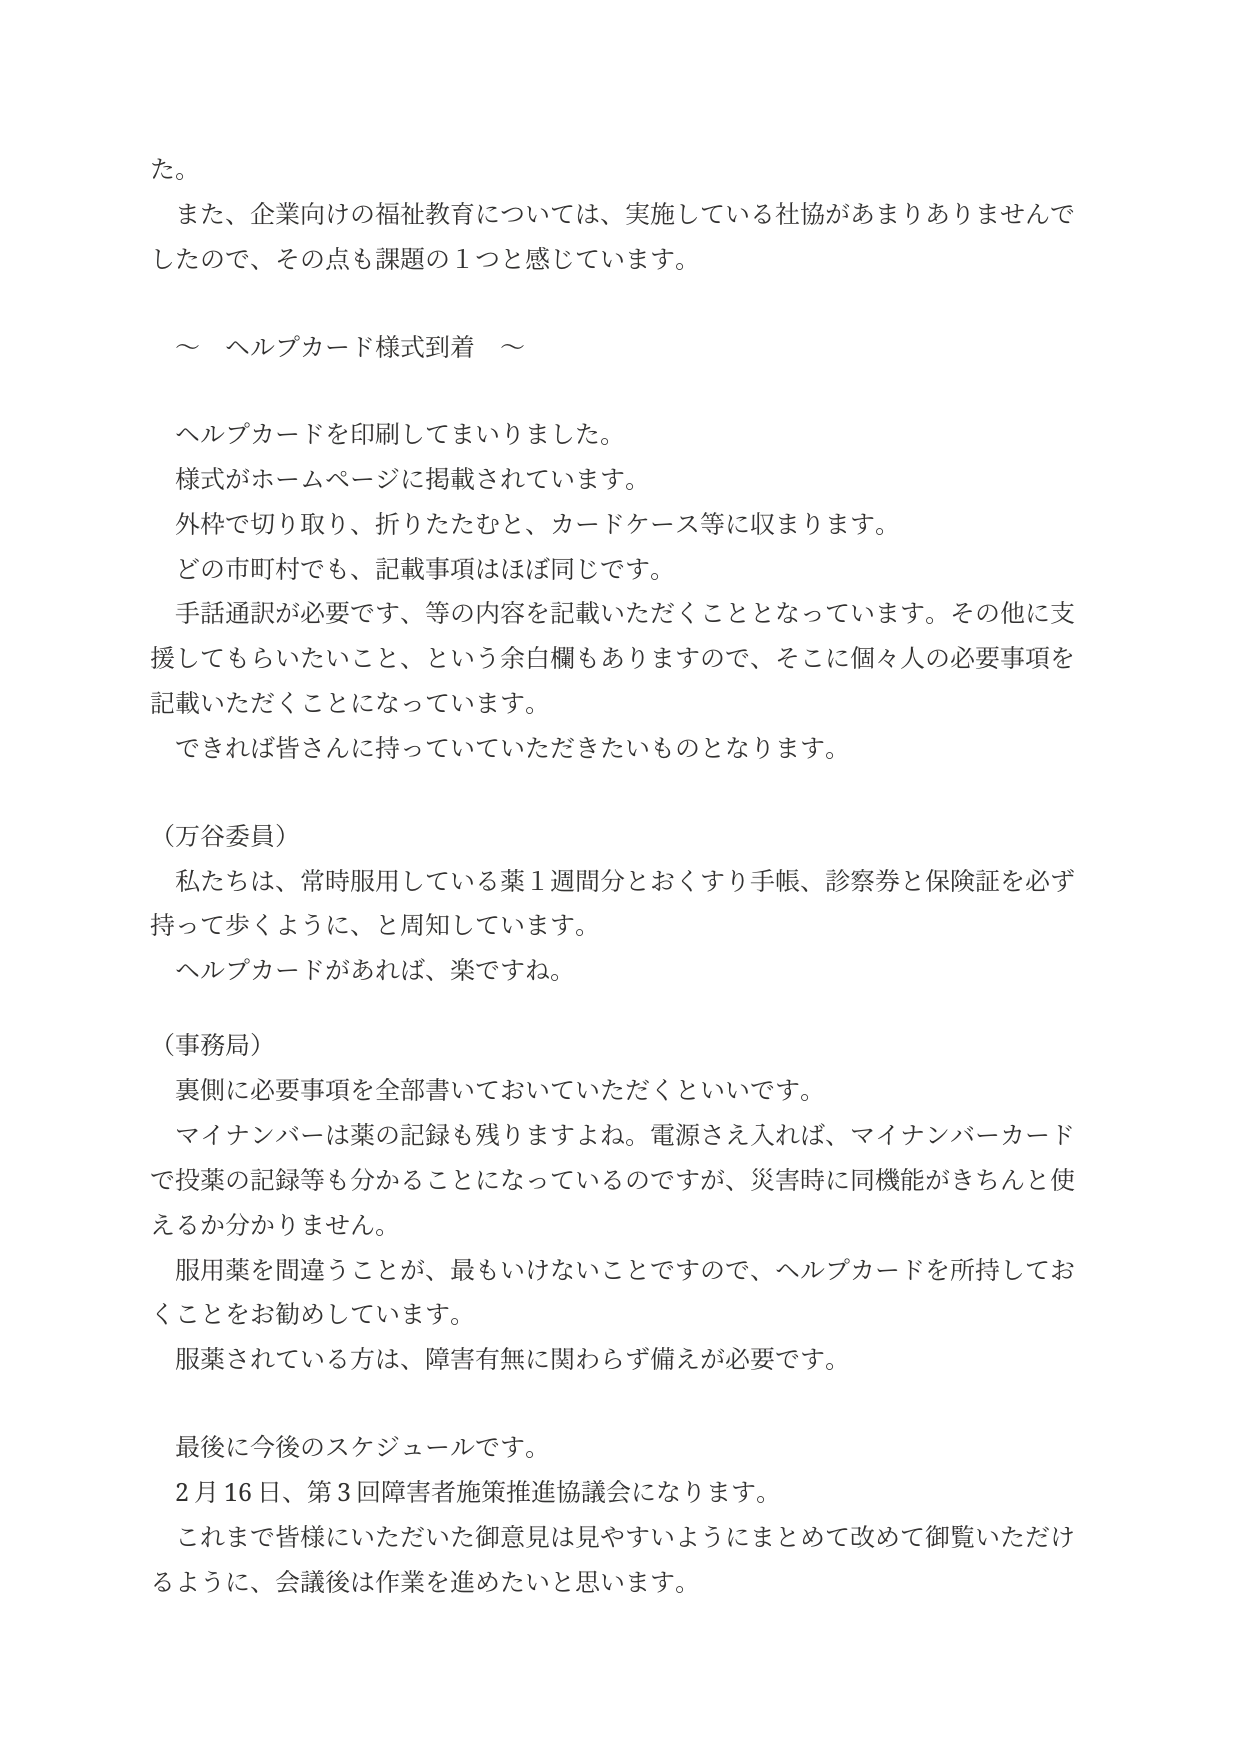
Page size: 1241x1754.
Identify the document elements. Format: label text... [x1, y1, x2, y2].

text 手話通訳が必要です、等の内容を記載いただくこととなっています。その他に支援してもらいたいこと、という余白欄もありますので、そこに個々人の必要事項を記載いただくことになっています。 [150, 594, 1090, 720]
text ヘルプカードがあれば、楽ですね。 [150, 951, 1090, 987]
text 外枠で切り取り、折りたたむと、カードケース等に収まります。 [150, 504, 1090, 540]
text 裏側に必要事項を全部書いておいていただくといいです。 [150, 1071, 1090, 1107]
text マイナンバーは薬の記録も残りますよね。電源さえ入れば、マイナンバーカードで投薬の記録等も分かることになっているのですが、災害時に同機能がきちんと使えるか分かりません。 [150, 1116, 1090, 1241]
text どの市町村でも、記載事項はほぼ同じです。 [150, 549, 1090, 585]
text 最後に今後のスケジュールです。 [150, 1427, 1090, 1463]
text ～ ヘルプカード様式到着 ～ [150, 327, 1090, 363]
text 服用薬を間違うことが、最もいけないことですので、ヘルプカードを所持しておくことをお勧めしています。 [150, 1250, 1090, 1331]
text 私たちは、常時服用している薬１週間分とおくすり手帳、診察券と保険証を必ず持って歩くように、と周知しています。 [150, 861, 1090, 942]
text 2月16日、第3回障害者施策推進協議会になります。 これまで皆様にいただいた御意見は見やすいようにまとめて改めて御覧いただけるように、会議後は作業を進めたいと思います。 [150, 1472, 1090, 1598]
text 服薬されている方は、障害有無に関わらず備えが必要です。 [150, 1340, 1090, 1376]
text （万谷委員） [150, 816, 1090, 852]
text ヘルプカードを印刷してまいりました。 [150, 414, 1090, 451]
text （事務局） [150, 1026, 1090, 1062]
text 様式がホームページに掲載されています。 [150, 459, 1090, 495]
text できれば皆さんに持っていていただきたいものとなります。 [150, 729, 1090, 765]
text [150, 150, 1090, 276]
